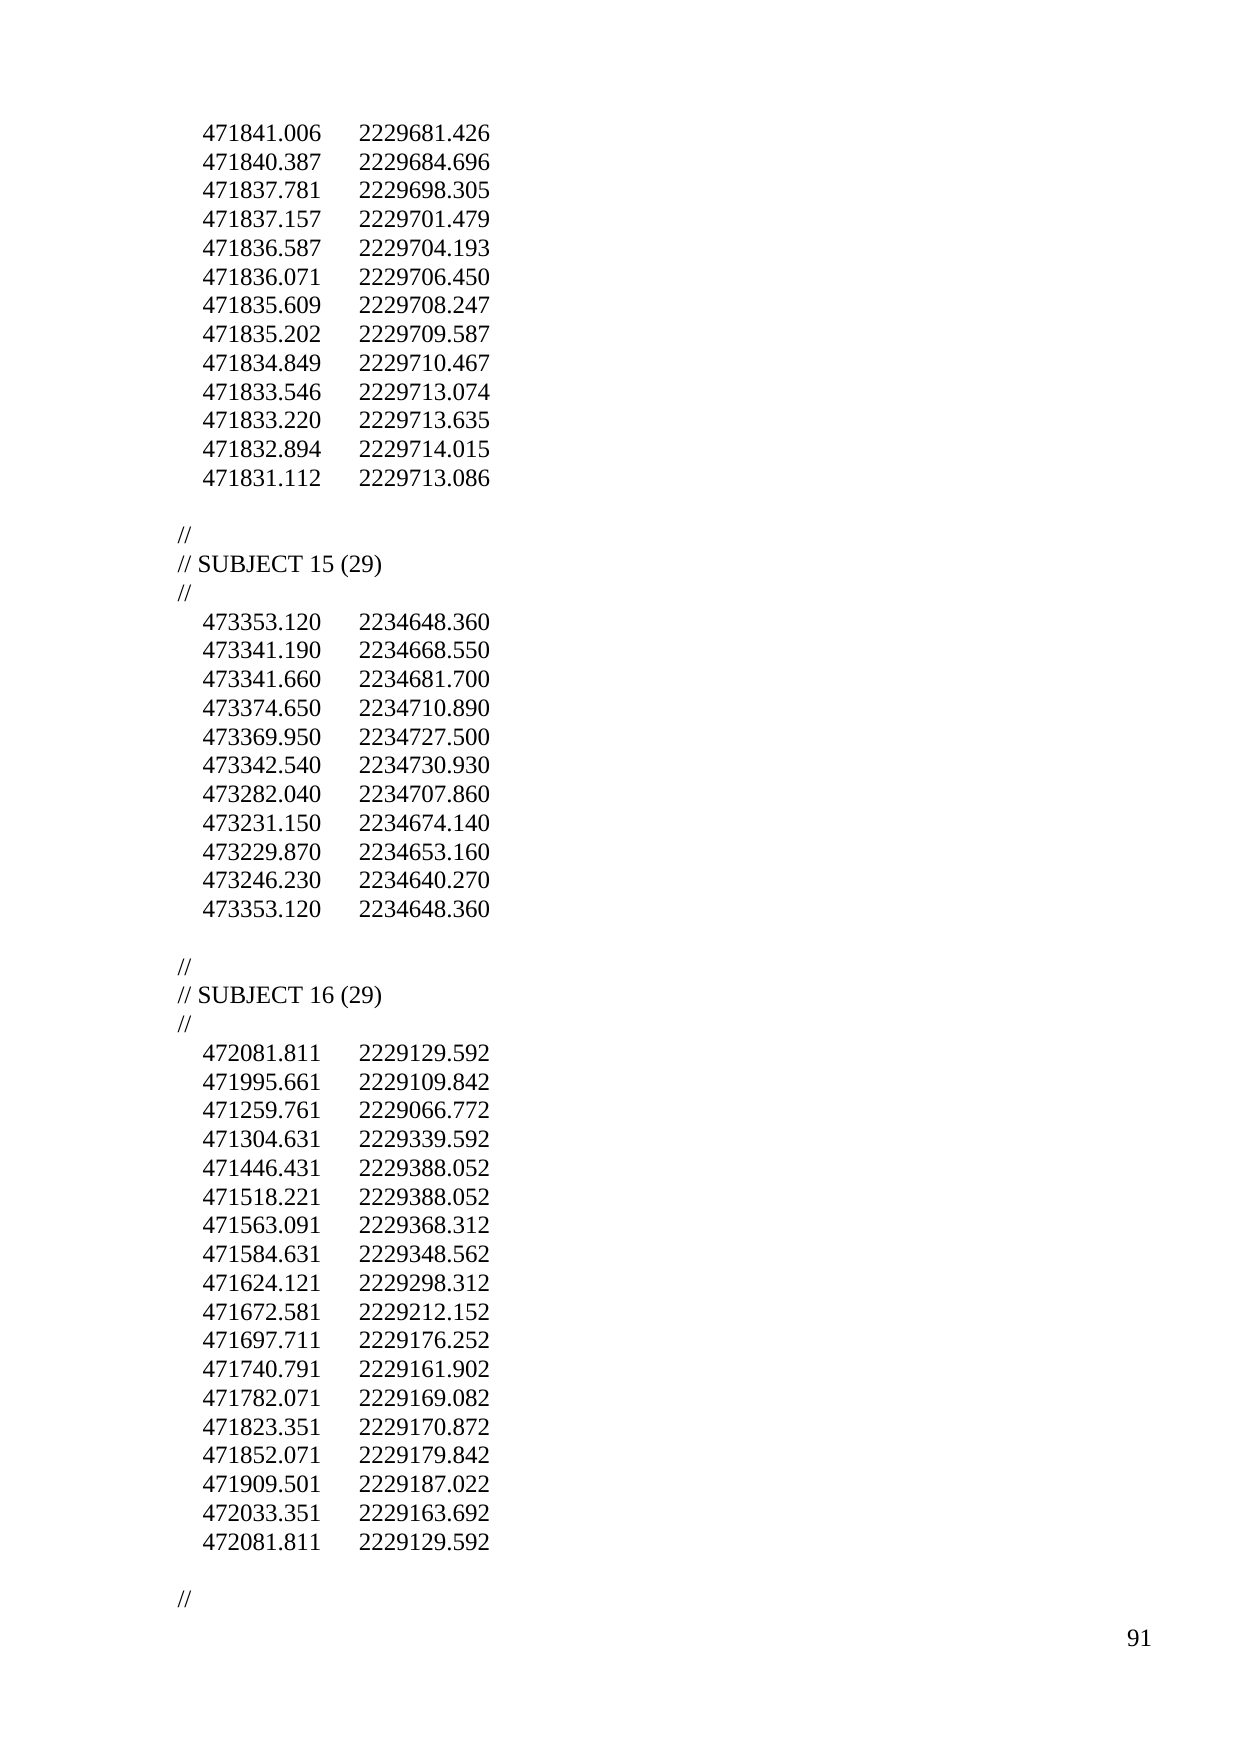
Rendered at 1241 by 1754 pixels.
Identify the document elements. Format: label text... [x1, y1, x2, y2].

text 471835.609 2229708.247 [177, 291, 1152, 319]
text 471836.071 2229706.450 [177, 262, 1152, 291]
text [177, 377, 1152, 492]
text 471835.202 2229709.587 [177, 319, 1152, 348]
text 471834.849 2229710.467 [177, 348, 1152, 377]
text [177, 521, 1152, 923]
text 471841.006 2229681.426 [177, 118, 1152, 147]
text 471836.587 2229704.193 [177, 233, 1152, 262]
text 471837.157 2229701.479 [177, 204, 1152, 233]
text 471840.387 2229684.696 [177, 147, 1152, 176]
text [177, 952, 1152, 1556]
text 471837.781 2229698.305 [177, 176, 1152, 204]
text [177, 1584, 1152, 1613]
